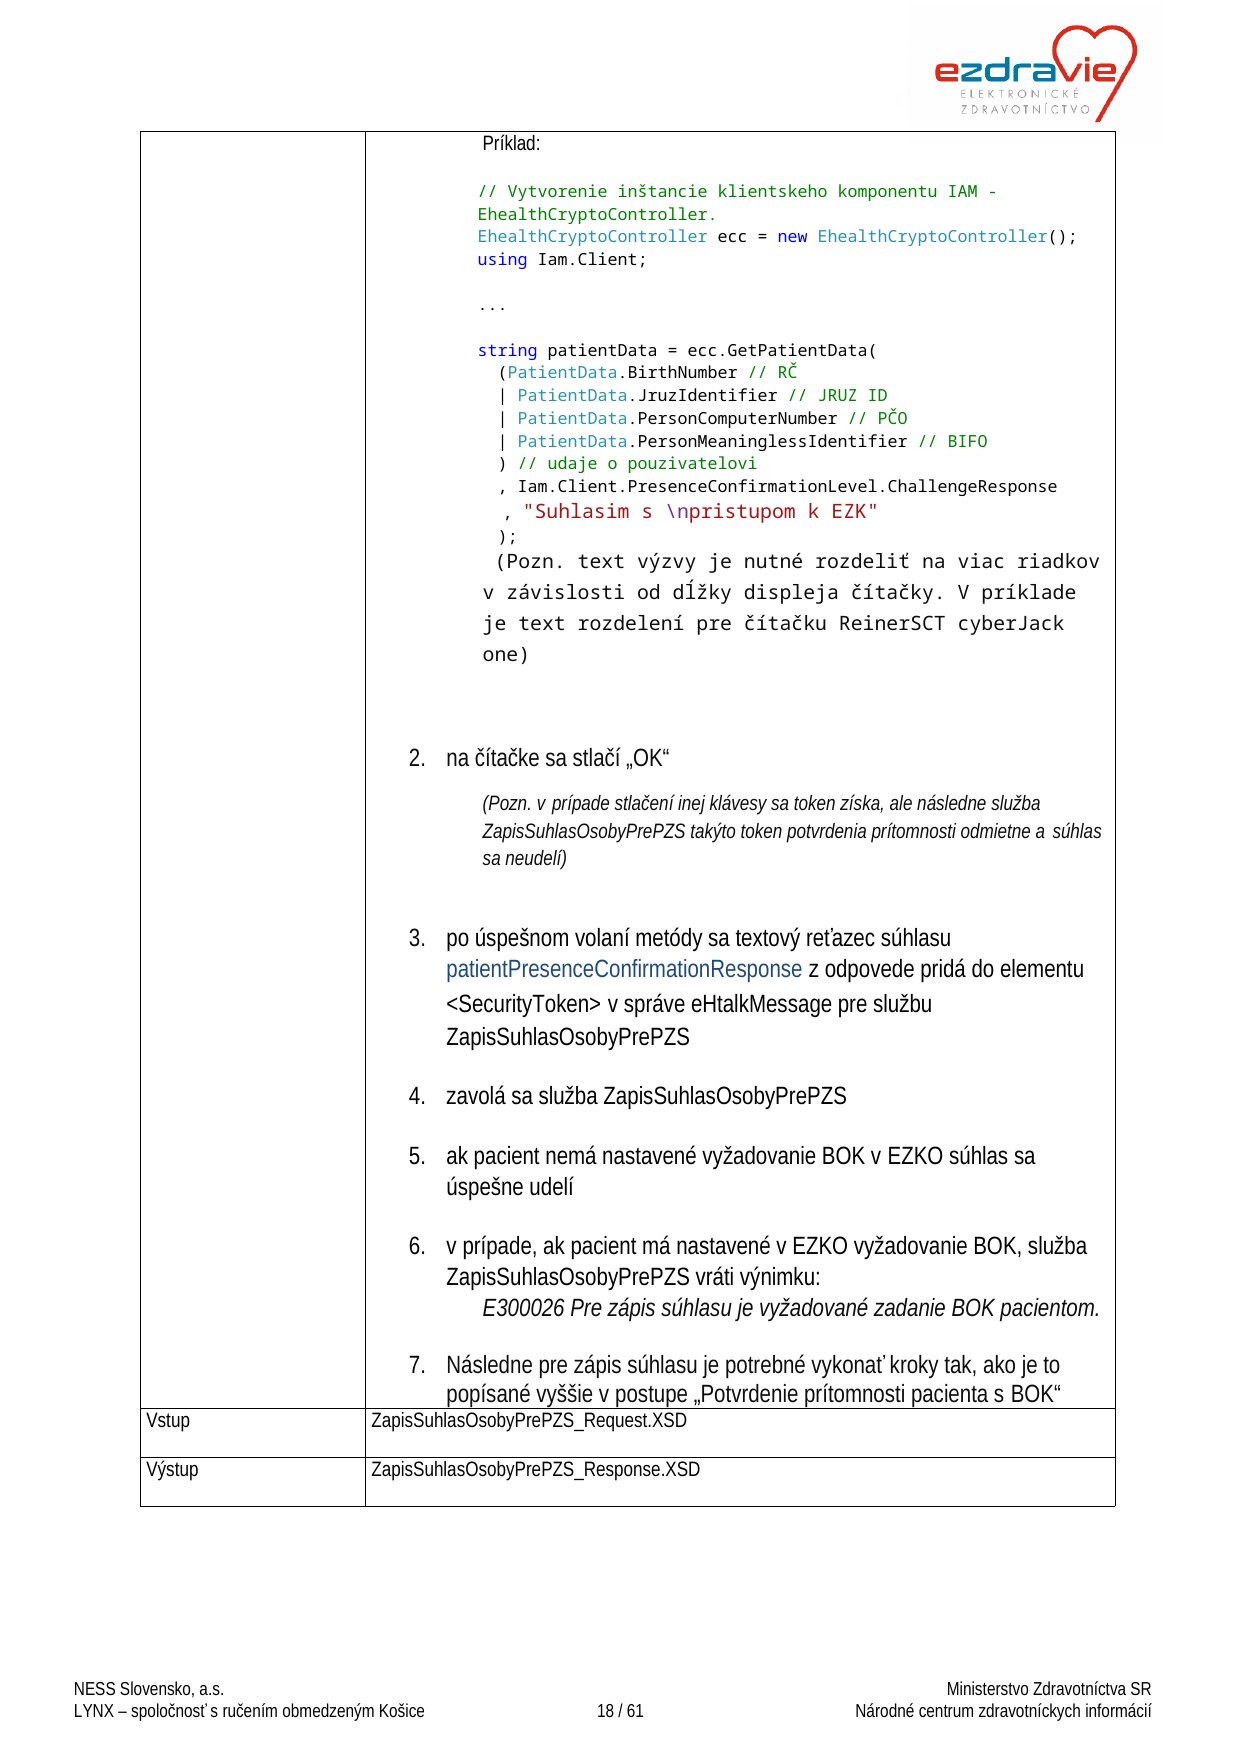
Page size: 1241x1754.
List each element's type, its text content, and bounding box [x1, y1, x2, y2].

table_cell ZapisSuhlasOsobyPrePZS_Request.XSD [366, 1409, 1115, 1457]
table_cell ZapisSuhlasOsobyPrePZS_Response.XSD [366, 1458, 1115, 1506]
table_cell Výstup [141, 1458, 365, 1506]
picture [896, 2, 1162, 145]
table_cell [141, 132, 365, 1408]
table_cell Vstup [141, 1409, 365, 1457]
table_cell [366, 132, 1115, 1408]
